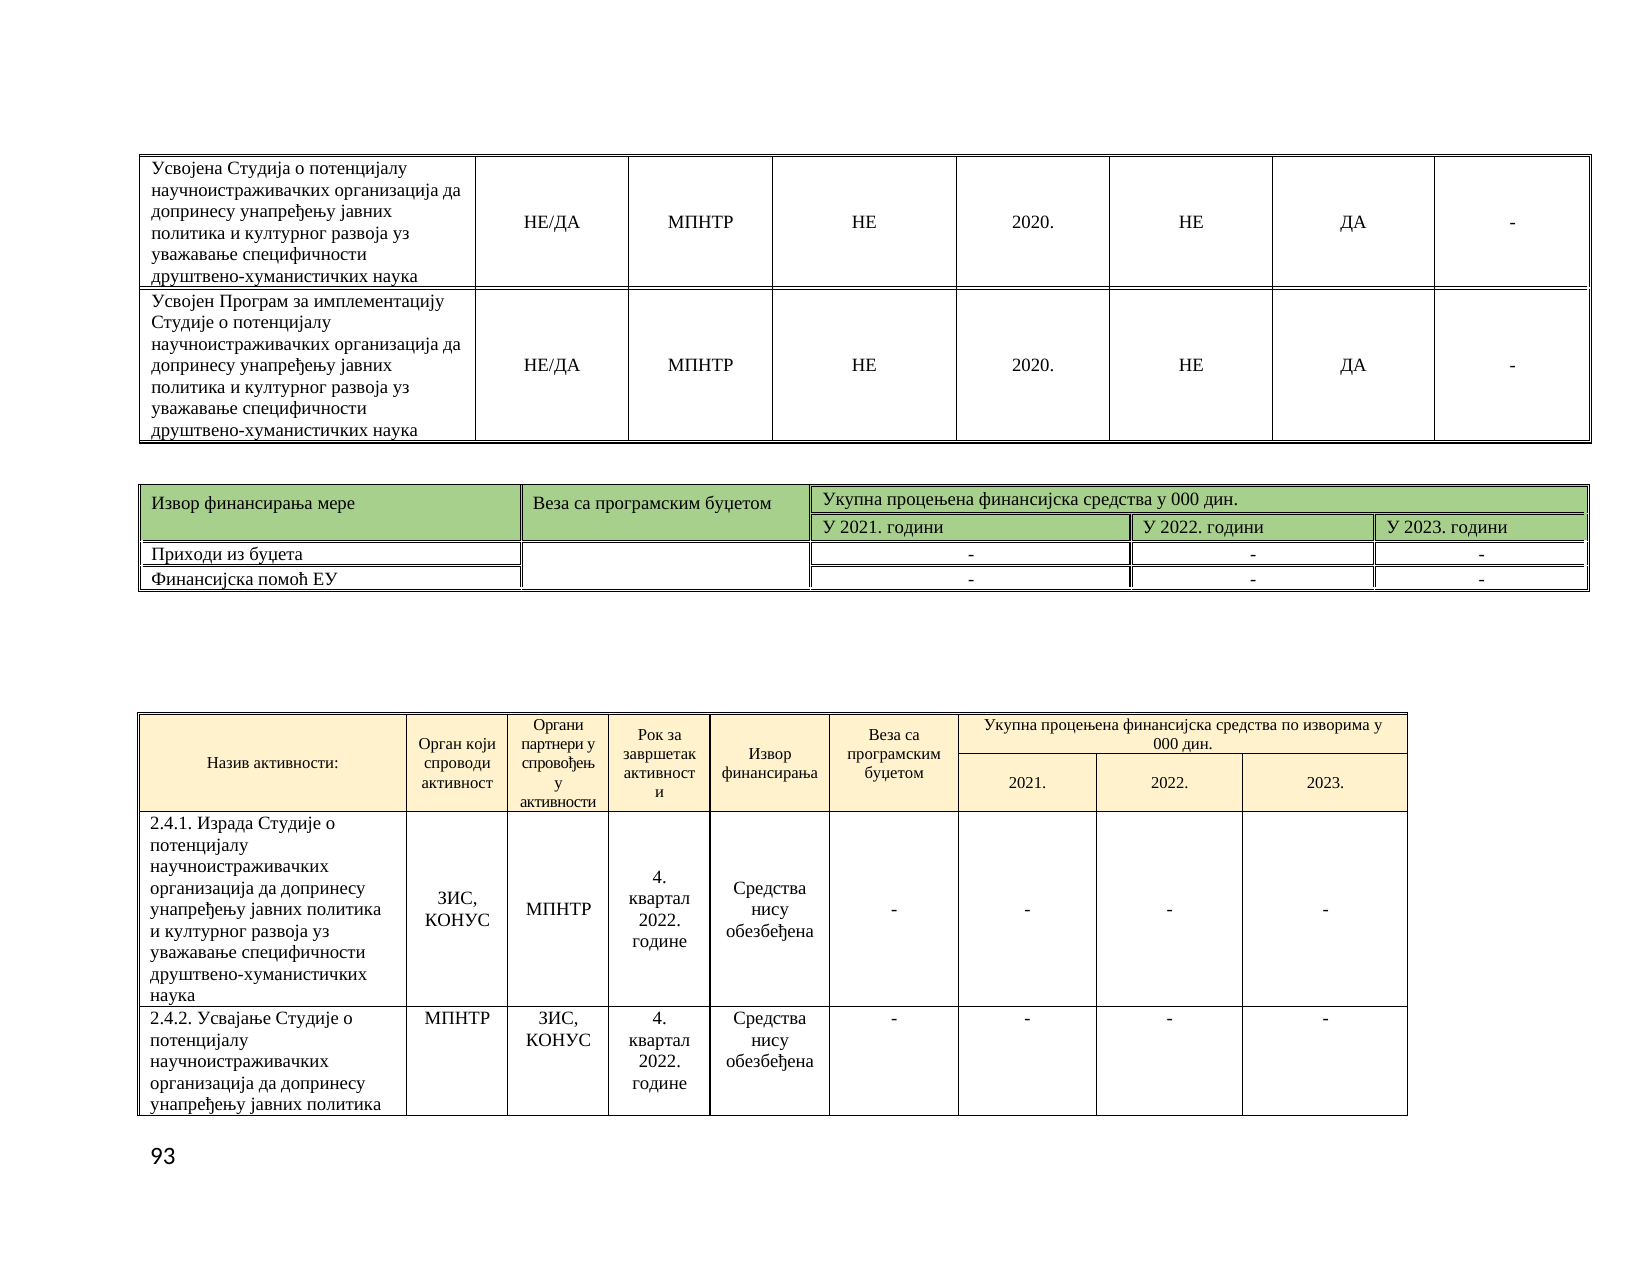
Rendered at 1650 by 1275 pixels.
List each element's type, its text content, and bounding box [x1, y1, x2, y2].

table_cell ДА [1273, 157, 1434, 286]
table_cell - [1133, 543, 1373, 564]
table_cell - [1435, 286, 1590, 440]
table_cell - [1131, 564, 1375, 589]
table_cell ЗИС, КОНУС [508, 1007, 608, 1115]
table_header Извор финансирања [711, 715, 829, 811]
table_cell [140, 1007, 406, 1115]
table_cell Средства нису обезбеђена [711, 812, 829, 1006]
table_cell [521, 540, 811, 589]
table_cell 2022. [1097, 754, 1242, 811]
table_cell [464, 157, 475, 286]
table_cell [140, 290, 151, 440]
table_cell - [811, 567, 1131, 589]
table_cell 2021. [959, 754, 1096, 811]
table_cell НЕ [773, 290, 956, 440]
table_cell У 2021. години [812, 515, 1129, 540]
table_header Орган који спроводи активност [407, 715, 507, 811]
table_cell НЕ [1110, 290, 1272, 440]
table_cell НЕ/ДА [476, 157, 628, 286]
table_header Веза са програмским буџетом [830, 715, 958, 811]
table_cell У 2022. години [1133, 515, 1373, 540]
table_cell НЕ/ДА [476, 290, 628, 440]
table_header Рок за завршетак активности [609, 715, 709, 811]
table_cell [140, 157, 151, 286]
table_cell - [1376, 540, 1587, 564]
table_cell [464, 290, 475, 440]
table_cell - [830, 1007, 958, 1115]
table_cell 4. квартал 2022. године [609, 812, 709, 1006]
table_cell Финансијска помоћ ЕУ [140, 564, 521, 589]
table_cell 2023. [1243, 754, 1407, 811]
table_cell 2020. [957, 290, 1109, 440]
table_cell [609, 1007, 709, 1115]
table_header Укупна процењена финансијска средства у 000 дин. [812, 487, 1587, 512]
table_cell 2020. [957, 157, 1109, 286]
table_header Oргани партнери у спровођењу активности [508, 715, 608, 811]
table_cell МПНТР [508, 812, 608, 1006]
table_cell - [1097, 1007, 1242, 1115]
table_cell ДА [1273, 290, 1434, 440]
table_cell У 2023. години [1376, 512, 1587, 540]
table_cell НЕ [773, 157, 956, 286]
table_cell - [1375, 564, 1588, 589]
table_header Назив активности: [140, 715, 406, 811]
table_cell - [1243, 1007, 1407, 1115]
table_cell - [812, 543, 1129, 564]
table_cell - [1097, 812, 1242, 1006]
table_cell Приходи из буџета [141, 540, 520, 564]
table_cell - [1435, 157, 1589, 286]
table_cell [711, 1007, 829, 1115]
table_cell МПНТР [629, 290, 772, 440]
table_cell - [1243, 812, 1407, 1006]
table_cell 2.4.1. Израда Студије о потенцијалу научноистраживачких организација да допринесу унапређењу јавних политика и културног развоја уз уважавање специфичности друштвено-хуманистичких наука [140, 812, 406, 1006]
table_cell МПНТР [407, 1007, 507, 1115]
table_cell ЗИС, КОНУС [407, 812, 507, 1006]
table_cell МПНТР [629, 157, 772, 286]
table_header Укупна процењена финансијска средства по изворима у 000 дин. [959, 715, 1407, 753]
table_header Веза са програмским буџетом [523, 485, 809, 540]
table_header Извор финансирања мере [141, 485, 520, 540]
table_cell - [959, 1007, 1096, 1115]
table_cell - [959, 812, 1096, 1006]
table_cell НЕ [1110, 157, 1272, 286]
table_cell - [830, 812, 958, 1006]
